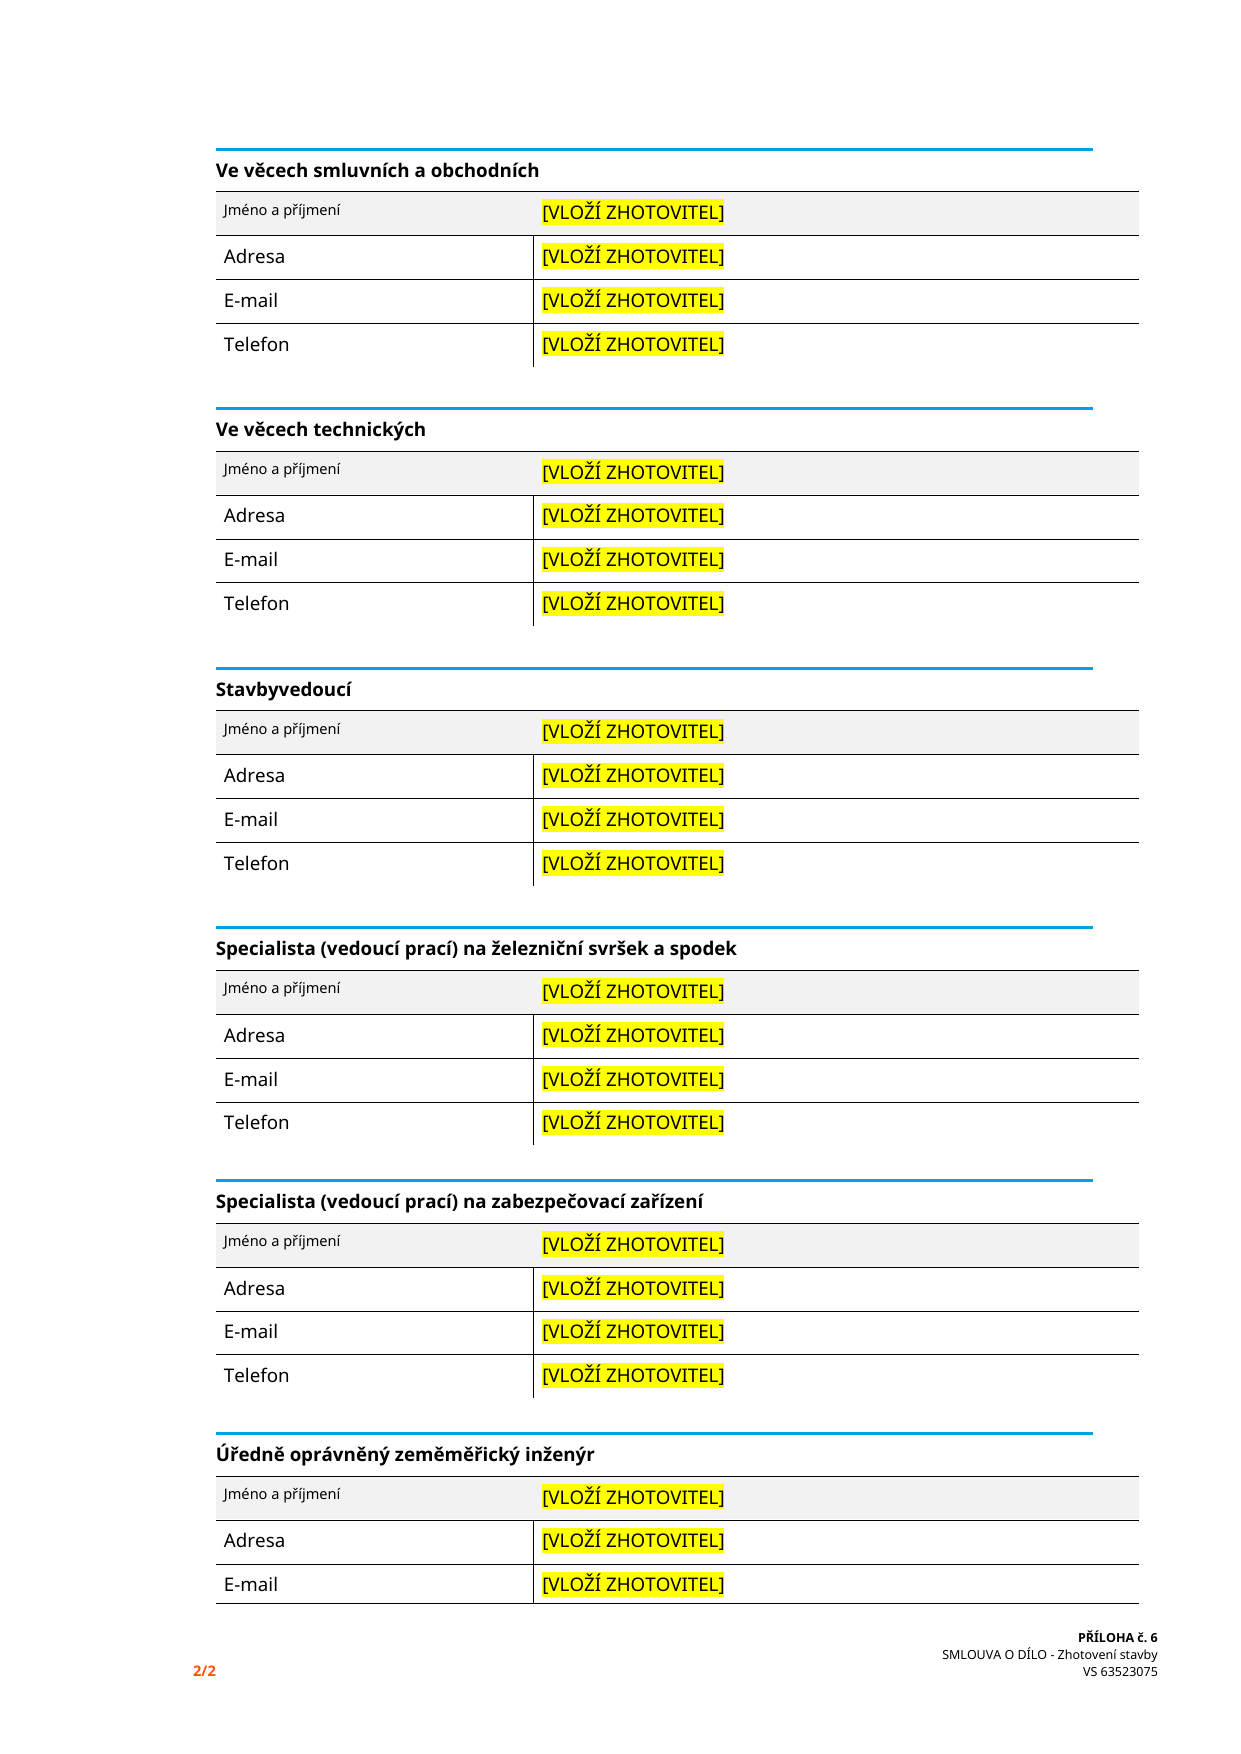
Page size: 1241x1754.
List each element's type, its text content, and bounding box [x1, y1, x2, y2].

table_cell [VLOŽÍ ZHOTOVITEL] [534, 583, 1139, 626]
text Ve věcech technických [216, 410, 1093, 442]
table_cell [VLOŽÍ ZHOTOVITEL] [534, 1015, 1139, 1058]
table_header Jméno a příjmení [216, 192, 534, 235]
table_cell [VLOŽÍ ZHOTOVITEL] [534, 1565, 1139, 1603]
table_cell Telefon [216, 324, 533, 367]
table_cell E-mail [216, 1312, 533, 1354]
table_cell [VLOŽÍ ZHOTOVITEL] [534, 1521, 1139, 1563]
text Specialista (vedoucí prací) na železniční svršek a spodek [216, 929, 1093, 961]
table_cell Adresa [216, 755, 533, 798]
table_cell Adresa [216, 236, 533, 279]
table_cell [VLOŽÍ ZHOTOVITEL] [534, 1268, 1139, 1311]
table_header [VLOŽÍ ZHOTOVITEL] [534, 1477, 1139, 1519]
table_cell E-mail [216, 799, 533, 842]
table_cell Telefon [216, 583, 533, 626]
table_cell [VLOŽÍ ZHOTOVITEL] [534, 1059, 1139, 1101]
table_header Jméno a příjmení [216, 1224, 534, 1267]
table_header [VLOŽÍ ZHOTOVITEL] [534, 192, 1139, 235]
table_header Jméno a příjmení [216, 452, 534, 494]
table_cell E-mail [216, 1565, 533, 1603]
table_header [VLOŽÍ ZHOTOVITEL] [534, 1224, 1139, 1267]
table_header [VLOŽÍ ZHOTOVITEL] [534, 452, 1139, 494]
table_header Jméno a příjmení [216, 711, 534, 754]
table_cell [VLOŽÍ ZHOTOVITEL] [534, 540, 1139, 582]
table_cell [VLOŽÍ ZHOTOVITEL] [534, 280, 1139, 323]
table_cell [VLOŽÍ ZHOTOVITEL] [534, 236, 1139, 279]
table_cell Adresa [216, 496, 533, 538]
table_cell [VLOŽÍ ZHOTOVITEL] [534, 496, 1139, 538]
table_cell [VLOŽÍ ZHOTOVITEL] [534, 755, 1139, 798]
table_header Jméno a příjmení [216, 971, 534, 1014]
table_cell Adresa [216, 1521, 533, 1563]
table_cell Telefon [216, 1103, 533, 1145]
text Ve věcech smluvních a obchodních [216, 151, 1093, 182]
table_header [VLOŽÍ ZHOTOVITEL] [534, 711, 1139, 754]
table_cell [VLOŽÍ ZHOTOVITEL] [534, 1103, 1139, 1145]
text Úředně oprávněný zeměměřický inženýr [216, 1435, 1093, 1467]
text Stavbyvedoucí [216, 670, 1093, 702]
table_cell E-mail [216, 280, 533, 323]
table_cell Adresa [216, 1268, 533, 1311]
table_cell [VLOŽÍ ZHOTOVITEL] [534, 1355, 1139, 1398]
table_cell Telefon [216, 1355, 533, 1398]
table_cell E-mail [216, 540, 533, 582]
table_cell [VLOŽÍ ZHOTOVITEL] [534, 324, 1139, 367]
table_cell [VLOŽÍ ZHOTOVITEL] [534, 799, 1139, 842]
table_cell Telefon [216, 843, 533, 886]
table_header Jméno a příjmení [216, 1477, 534, 1519]
table_cell [VLOŽÍ ZHOTOVITEL] [534, 1312, 1139, 1354]
table_header [VLOŽÍ ZHOTOVITEL] [534, 971, 1139, 1014]
table_cell Adresa [216, 1015, 533, 1058]
table_cell E-mail [216, 1059, 533, 1101]
text Specialista (vedoucí prací) na zabezpečovací zařízení [216, 1182, 1093, 1214]
table_cell [VLOŽÍ ZHOTOVITEL] [534, 843, 1139, 886]
